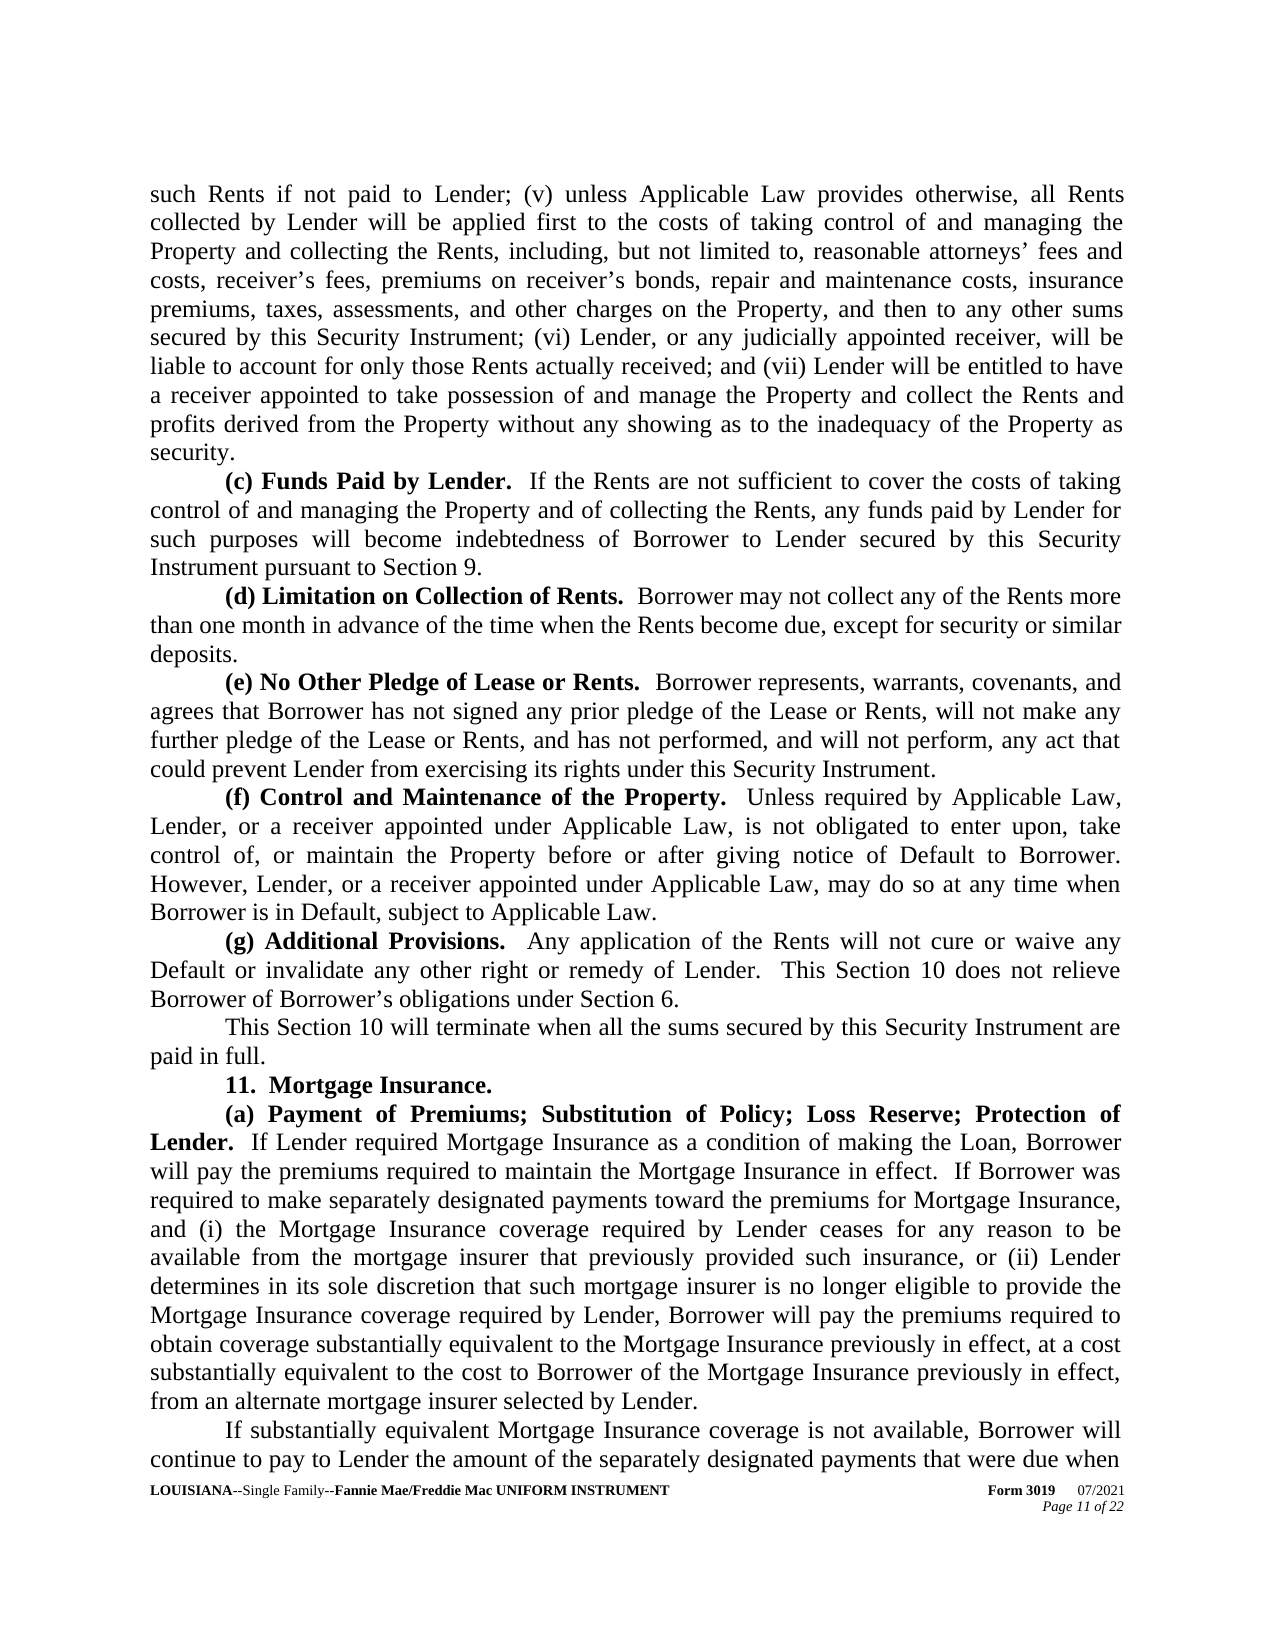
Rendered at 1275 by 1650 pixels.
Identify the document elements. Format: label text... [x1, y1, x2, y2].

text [150, 1415, 1122, 1472]
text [150, 179, 1125, 466]
text (c) Funds Paid by Lender. If the Rents are not sufficient to cover the costs of taking control of and managing the Property and of collecting the Rents, any funds paid by Lender for such purposes will become indebtedness of Borrower to Lender secured by this Security Instrument pursuant to Section 9. [150, 466, 1122, 581]
text (f) Control and Maintenance of the Property. Unless required by Applicable Law, Lender, or a receiver appointed under Applicable Law, is not obligated to enter upon, take control of, or maintain the Property before or after giving notice of Default to Borrower. However, Lender, or a receiver appointed under Applicable Law, may do so at any time when Borrower is in Default, subject to Applicable Law. [150, 782, 1122, 926]
text (g) Additional Provisions. Any application of the Rents will not cure or waive any Default or invalidate any other right or remedy of Lender. This Section 10 does not relieve Borrower of Borrower’s obligations under Section 6. [150, 926, 1122, 1012]
text 11. Mortgage Insurance. [150, 1070, 1122, 1099]
text (e) No Other Pledge of Lease or Rents. Borrower represents, warrants, covenants, and agrees that Borrower has not signed any prior pledge of the Lease or Rents, will not make any further pledge of the Lease or Rents, and has not performed, and will not perform, any act that could prevent Lender from exercising its rights under this Security Instrument. [150, 667, 1122, 782]
text This Section 10 will terminate when all the sums secured by this Security Instrument are paid in full. [150, 1012, 1122, 1070]
text (d) Limitation on Collection of Rents. Borrower may not collect any of the Rents more than one month in advance of the time when the Rents become due, except for security or similar deposits. [150, 581, 1122, 667]
text (a) Payment of Premiums; Substitution of Policy; Loss Reserve; Protection of Lender. If Lender required Mortgage Insurance as a condition of making the Loan, Borrower will pay the premiums required to maintain the Mortgage Insurance in effect. If Borrower was required to make separately designated payments toward the premiums for Mortgage Insurance, and (i) the Mortgage Insurance coverage required by Lender ceases for any reason to be available from the mortgage insurer that previously provided such insurance, or (ii) Lender determines in its sole discretion that such mortgage insurer is no longer eligible to provide the Mortgage Insurance coverage required by Lender, Borrower will pay the premiums required to obtain coverage substantially equivalent to the Mortgage Insurance previously in effect, at a cost substantially equivalent to the cost to Borrower of the Mortgage Insurance previously in effect, from an alternate mortgage insurer selected by Lender. [150, 1099, 1122, 1415]
